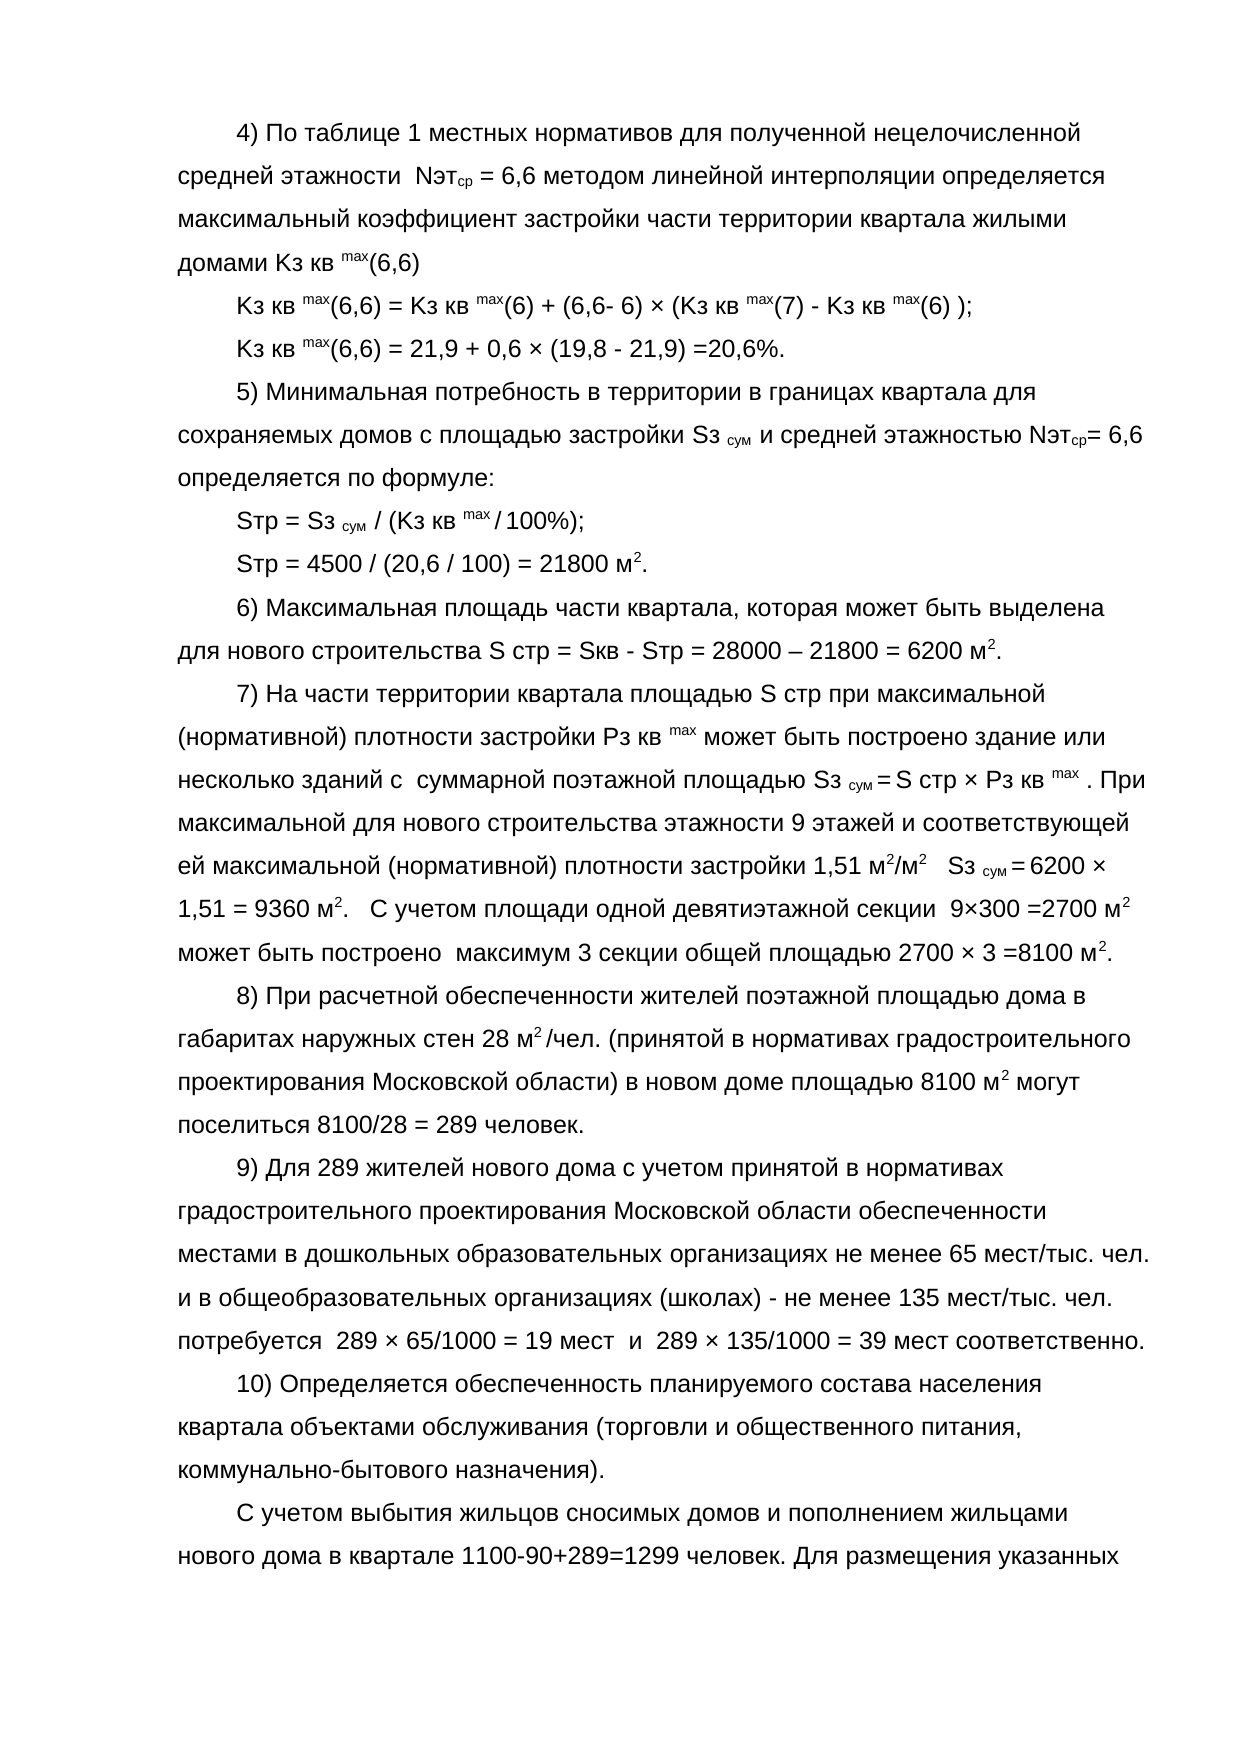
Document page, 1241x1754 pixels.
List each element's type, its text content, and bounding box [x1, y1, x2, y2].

text 5) Минимальная потребность в территории в границах квартала для сохраняемых домов с площадью застройки Sз сум и средней этажностью Nэтср= 6,6 определяется по формуле: [177, 377, 1152, 492]
text Sтр = 4500 / (20,6 / 100) = 21800 м2. [177, 549, 1152, 578]
text Kз кв max(6,6) = Kз кв max(6) + (6,6- 6) × (Kз кв max(7) - Kз кв max(6) ); [177, 291, 1152, 319]
text 8) При расчетной обеспеченности жителей поэтажной площадью дома в габаритах наружных стен 28 м2 /чел. (принятой в нормативах градостроительного проектирования Московской области) в новом доме площадью 8100 м2 могут поселиться 8100/28 = 289 человек. [177, 981, 1152, 1139]
text 9) Для 289 жителей нового дома с учетом принятой в нормативах градостроительного проектирования Московской области обеспеченности местами в дошкольных образовательных организациях не менее 65 мест/тыс. чел. и в общеобразовательных организациях (школах) - не менее 135 мест/тыс. чел. потребуется 289 × 65/1000 = 19 мест и 289 × 135/1000 = 39 мест соответственно. [177, 1153, 1152, 1354]
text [177, 1498, 1152, 1570]
text Sтр = Sз сум / (Kз кв max / 100%); [177, 506, 1152, 535]
text 10) Определяется обеспеченность планируемого состава населения квартала объектами обслуживания (торговли и общественного питания, коммунально-бытового назначения). [177, 1369, 1152, 1484]
text 7) На части территории квартала площадью S стр при максимальной (нормативной) плотности застройки Рз кв max может быть построено здание или несколько зданий с суммарной поэтажной площадью Sз сум = S стр × Рз кв max . При максимальной для нового строительства этажности 9 этажей и соответствующей ей максимальной (нормативной) плотности застройки 1,51 м2/м2 Sз сум = 6200 × 1,51 = 9360 м2. С учетом площади одной девятиэтажной секции 9×300 =2700 м2 может быть построено максимум 3 секции общей площадью 2700 × 3 =8100 м2. [177, 679, 1152, 966]
text 4) По таблице 1 местных нормативов для полученной нецелочисленной средней этажности Nэтср = 6,6 методом линейной интерполяции определяется максимальный коэффициент застройки части территории квартала жилыми домами Kз кв max(6,6) [177, 118, 1152, 276]
text Kз кв max(6,6) = 21,9 + 0,6 × (19,8 - 21,9) =20,6%. [177, 334, 1152, 362]
text 6) Максимальная площадь части квартала, которая может быть выделена для нового строительства S стр = Sкв - Sтр = 28000 – 21800 = 6200 м2. [177, 592, 1152, 664]
